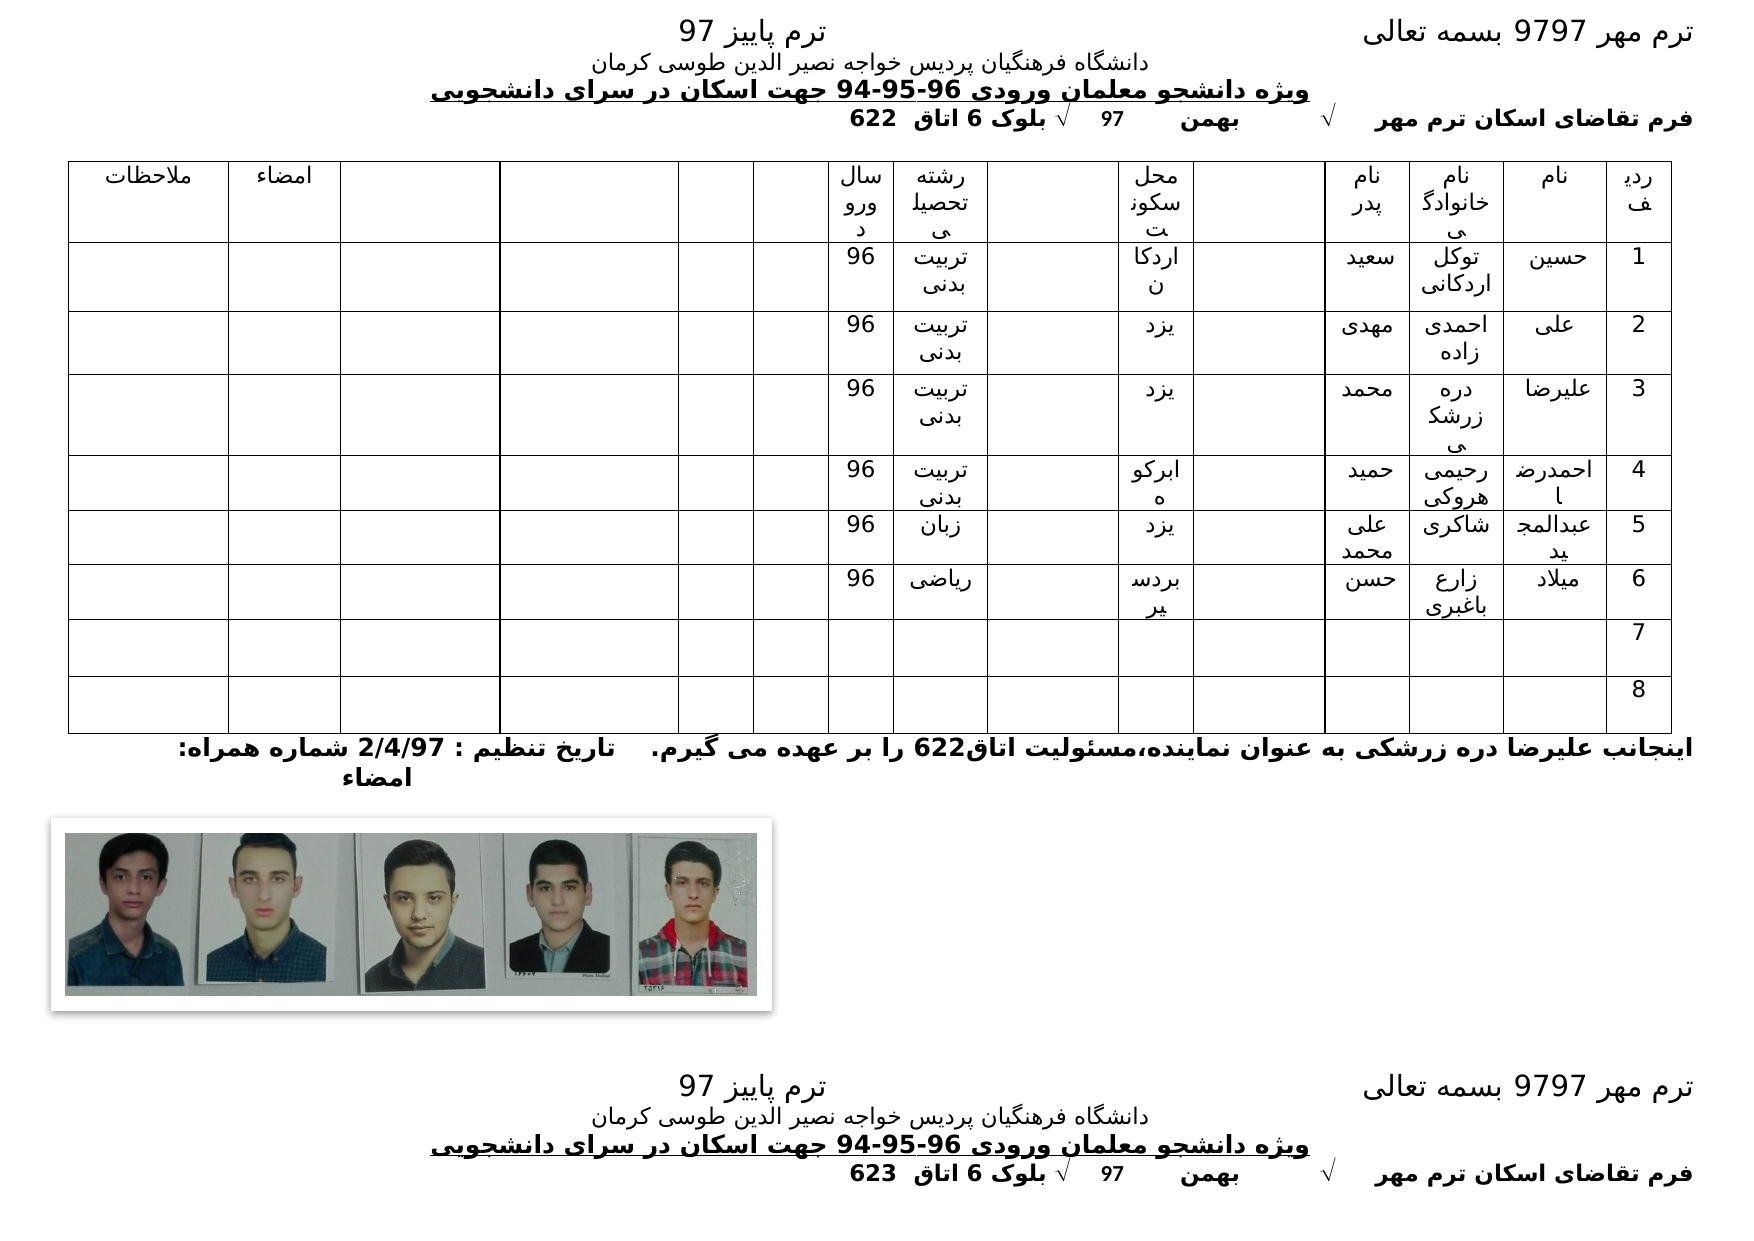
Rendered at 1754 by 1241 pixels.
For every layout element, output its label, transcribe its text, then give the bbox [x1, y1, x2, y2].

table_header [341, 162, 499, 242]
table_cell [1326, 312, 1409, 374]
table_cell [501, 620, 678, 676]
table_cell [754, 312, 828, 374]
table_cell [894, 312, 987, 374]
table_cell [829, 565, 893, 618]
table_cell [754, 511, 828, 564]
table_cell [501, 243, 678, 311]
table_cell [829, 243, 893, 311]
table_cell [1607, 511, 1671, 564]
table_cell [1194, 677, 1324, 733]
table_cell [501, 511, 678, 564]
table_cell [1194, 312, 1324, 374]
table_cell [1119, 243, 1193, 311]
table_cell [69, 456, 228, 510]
text دانشگاه فرهنگیان پردیس خواجه نصیر الدین طوسی کرمان [47, 1103, 1694, 1130]
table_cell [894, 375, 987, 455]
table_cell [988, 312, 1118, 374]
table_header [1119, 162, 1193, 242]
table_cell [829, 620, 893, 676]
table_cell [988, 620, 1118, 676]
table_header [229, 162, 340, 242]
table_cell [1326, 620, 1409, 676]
text اینجانب علیرضا دره زرشکی به عنوان نماینده،مسئولیت اتاق622 را بر عهده می گیرم. تاریخ تنظیم : 2/4/97 شماره همراه: امضاء [47, 734, 1694, 792]
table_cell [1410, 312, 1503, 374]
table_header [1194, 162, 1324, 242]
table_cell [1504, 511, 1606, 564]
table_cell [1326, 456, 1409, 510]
text ترم مهر 9797 بسمه تعالی ترم پاییز 97 [47, 15, 1694, 49]
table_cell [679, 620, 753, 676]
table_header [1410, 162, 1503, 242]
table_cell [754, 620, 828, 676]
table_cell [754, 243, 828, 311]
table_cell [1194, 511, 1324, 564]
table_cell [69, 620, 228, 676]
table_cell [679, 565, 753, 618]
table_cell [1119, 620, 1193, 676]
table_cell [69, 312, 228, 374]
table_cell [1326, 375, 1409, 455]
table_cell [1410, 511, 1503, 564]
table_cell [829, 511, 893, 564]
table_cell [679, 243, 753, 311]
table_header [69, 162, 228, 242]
text فرم تقاضای اسکان ترم مهر بهمن 97 بلوک 6 اتاق 623 [47, 1159, 1694, 1188]
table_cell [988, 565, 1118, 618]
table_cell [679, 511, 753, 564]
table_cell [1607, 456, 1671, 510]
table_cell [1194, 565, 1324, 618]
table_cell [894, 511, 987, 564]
text دانشگاه فرهنگیان پردیس خواجه نصیر الدین طوسی کرمان [47, 49, 1694, 75]
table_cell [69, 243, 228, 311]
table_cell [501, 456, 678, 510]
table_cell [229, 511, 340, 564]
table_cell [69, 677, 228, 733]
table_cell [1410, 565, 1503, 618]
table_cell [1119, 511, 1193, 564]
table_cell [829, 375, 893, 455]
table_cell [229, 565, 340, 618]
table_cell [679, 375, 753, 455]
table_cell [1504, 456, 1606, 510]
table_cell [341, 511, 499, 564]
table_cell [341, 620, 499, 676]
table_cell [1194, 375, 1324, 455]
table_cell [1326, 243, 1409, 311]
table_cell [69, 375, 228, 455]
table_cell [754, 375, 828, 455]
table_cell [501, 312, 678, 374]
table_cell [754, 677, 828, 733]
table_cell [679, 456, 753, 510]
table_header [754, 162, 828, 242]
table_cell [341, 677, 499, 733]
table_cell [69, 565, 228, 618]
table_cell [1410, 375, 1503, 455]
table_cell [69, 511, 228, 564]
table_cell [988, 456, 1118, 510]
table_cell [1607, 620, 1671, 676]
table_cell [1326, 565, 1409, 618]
picture [65, 833, 757, 996]
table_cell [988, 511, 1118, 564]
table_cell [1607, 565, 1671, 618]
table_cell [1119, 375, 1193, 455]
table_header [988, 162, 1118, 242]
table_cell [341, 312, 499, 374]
text فرم تقاضای اسکان ترم مهر بهمن 97 بلوک 6 اتاق 622 [47, 104, 1694, 133]
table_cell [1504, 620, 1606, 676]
text ویژه دانشجو معلمان ورودی 96-95-94 جهت اسکان در سرای دانشجویی [47, 1130, 1694, 1159]
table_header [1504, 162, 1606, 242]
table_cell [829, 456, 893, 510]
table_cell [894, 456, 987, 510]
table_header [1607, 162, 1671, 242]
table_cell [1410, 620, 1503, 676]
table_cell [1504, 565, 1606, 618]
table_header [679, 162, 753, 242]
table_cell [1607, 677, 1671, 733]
text ویژه دانشجو معلمان ورودی 96-95-94 جهت اسکان در سرای دانشجویی [47, 75, 1694, 104]
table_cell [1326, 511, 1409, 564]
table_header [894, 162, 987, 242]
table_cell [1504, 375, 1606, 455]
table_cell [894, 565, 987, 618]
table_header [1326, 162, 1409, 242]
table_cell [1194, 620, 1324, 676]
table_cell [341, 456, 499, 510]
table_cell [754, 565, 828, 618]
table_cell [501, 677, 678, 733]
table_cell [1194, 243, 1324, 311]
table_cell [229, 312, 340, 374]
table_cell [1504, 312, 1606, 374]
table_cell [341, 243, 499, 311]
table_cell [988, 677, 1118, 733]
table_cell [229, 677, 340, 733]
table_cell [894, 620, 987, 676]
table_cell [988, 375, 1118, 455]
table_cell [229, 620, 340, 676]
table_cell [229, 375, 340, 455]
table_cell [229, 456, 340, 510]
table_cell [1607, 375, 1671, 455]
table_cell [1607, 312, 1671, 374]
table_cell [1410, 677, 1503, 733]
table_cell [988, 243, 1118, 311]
text ترم مهر 9797 بسمه تعالی ترم پاییز 97 [47, 1069, 1694, 1103]
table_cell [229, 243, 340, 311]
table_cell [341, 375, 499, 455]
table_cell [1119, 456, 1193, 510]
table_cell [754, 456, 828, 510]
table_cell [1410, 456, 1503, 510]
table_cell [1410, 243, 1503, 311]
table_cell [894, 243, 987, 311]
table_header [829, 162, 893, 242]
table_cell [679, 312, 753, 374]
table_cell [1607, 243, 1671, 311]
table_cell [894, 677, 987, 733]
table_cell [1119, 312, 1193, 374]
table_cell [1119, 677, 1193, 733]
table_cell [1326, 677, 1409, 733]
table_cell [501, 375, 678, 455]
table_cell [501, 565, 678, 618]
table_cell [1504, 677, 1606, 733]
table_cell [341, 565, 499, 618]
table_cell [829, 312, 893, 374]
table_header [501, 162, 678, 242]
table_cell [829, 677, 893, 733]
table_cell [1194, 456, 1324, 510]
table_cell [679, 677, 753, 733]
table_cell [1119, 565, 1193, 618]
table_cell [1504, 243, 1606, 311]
